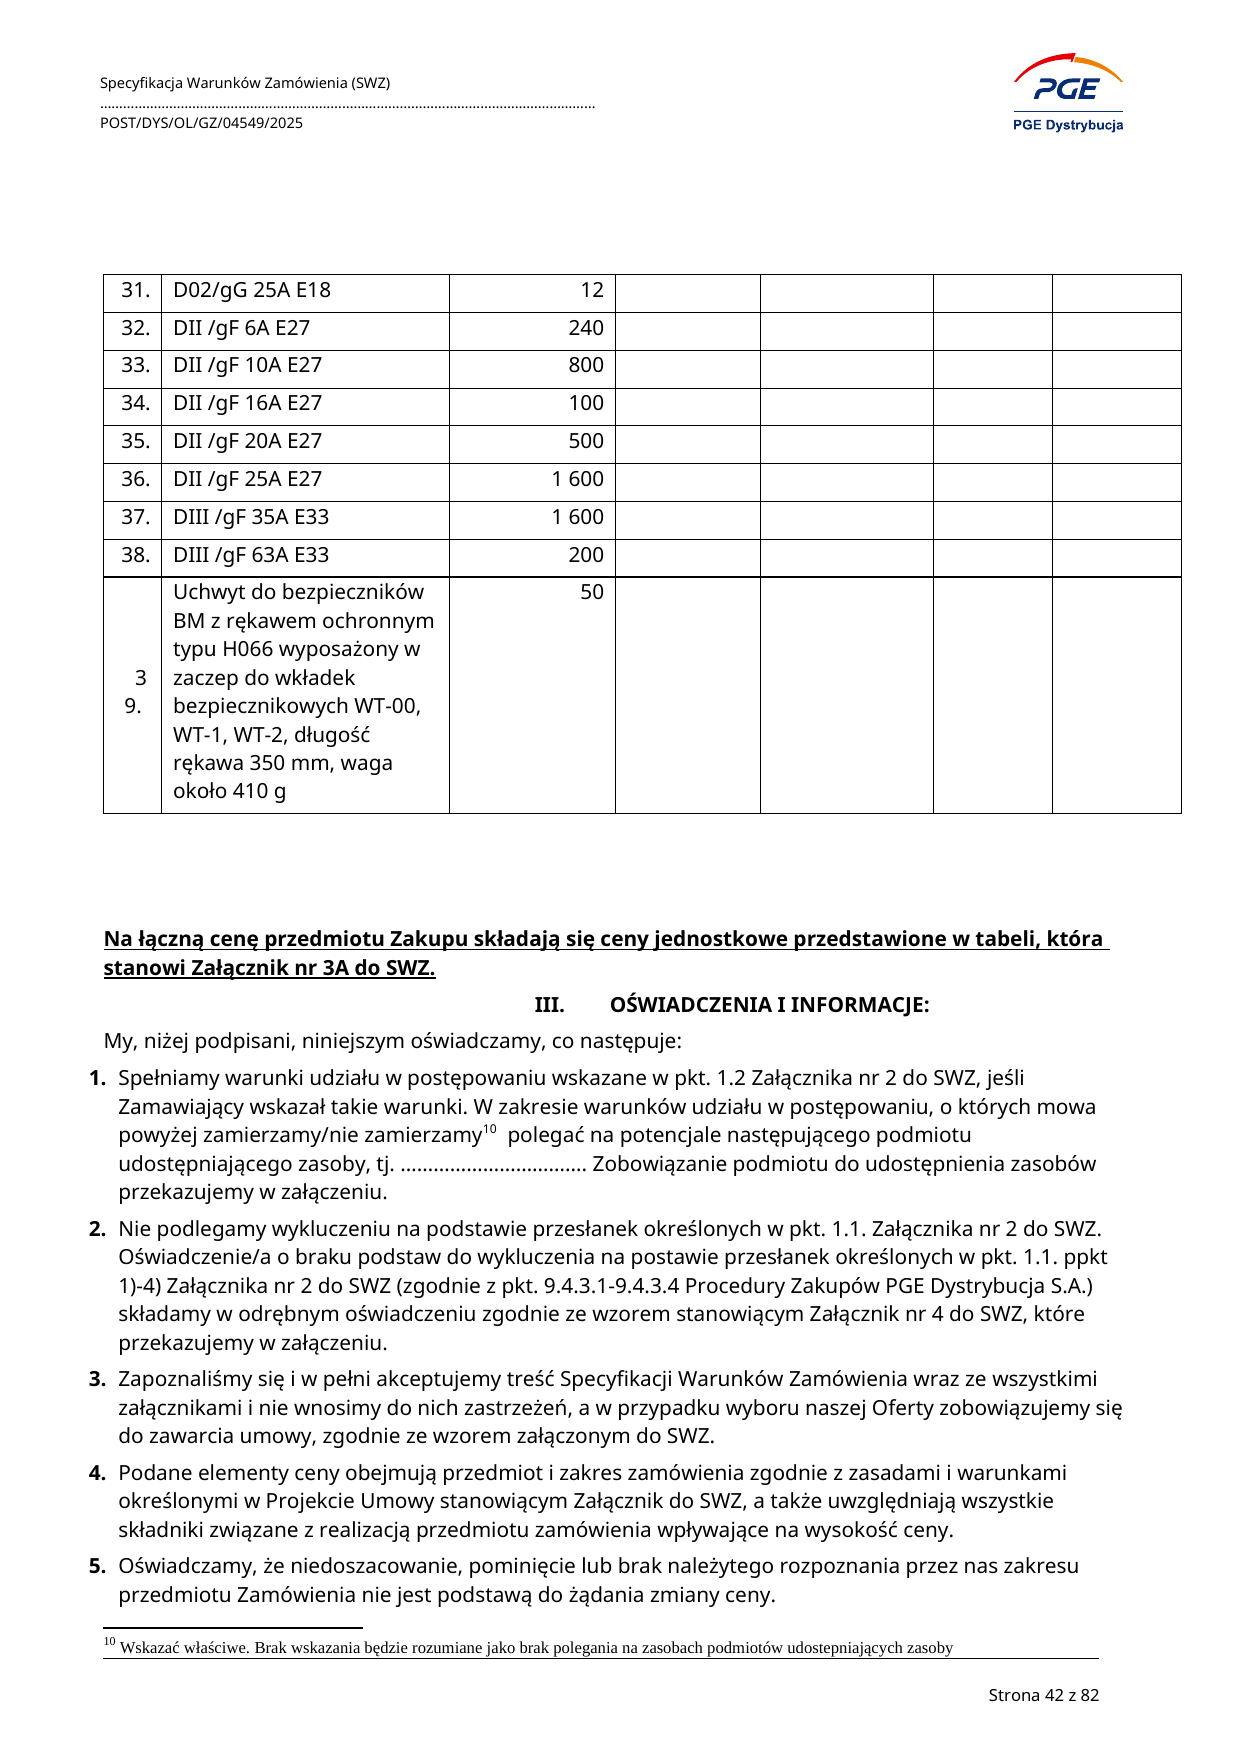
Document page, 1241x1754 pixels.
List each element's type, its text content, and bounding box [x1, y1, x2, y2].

list OŚWIADCZENIA I INFORMACJE: [534, 990, 1137, 1018]
table_cell [1053, 351, 1181, 387]
table_cell [616, 464, 760, 501]
table_cell 200 [450, 540, 615, 576]
table_cell [934, 275, 1052, 312]
table_cell [761, 502, 933, 539]
list Oświadczamy, że niedoszacowanie, pominięcie lub brak należytego rozpoznania przez nas zakresu przedmiotu Zamówienia nie jest podstawą do żądania zmiany ceny. [88, 1552, 1137, 1608]
table_cell [616, 426, 760, 463]
text My, niżej podpisani, niniejszym oświadczamy, co następuje: [103, 1027, 1137, 1055]
table_cell 32. [104, 313, 161, 349]
table_cell [761, 540, 933, 576]
table_cell [934, 426, 1052, 463]
table_cell [761, 464, 933, 501]
table_cell DIII /gF 35A E33 [162, 502, 449, 539]
list Spełniamy warunki udziału w postępowaniu wskazane w pkt. 1.2 Załącznika nr 2 do SWZ, jeśli Zamawiający wskazał takie warunki. W zakresie warunków udziału w postępowaniu, o których mowa powyżej zamierzamy/nie zamierzamy polegać na potencjale następującego podmiotu udostępniającego zasoby, tj. ……………………………. Zobowiązanie podmiotu do udostępnienia zasobów przekazujemy w załączeniu. [88, 1063, 1137, 1206]
table_cell 39. [104, 578, 161, 813]
table_cell 800 [450, 351, 615, 387]
table_cell DII /gF 6A E27 [162, 313, 449, 349]
table_cell 50 [450, 578, 615, 813]
table_cell 12 [450, 275, 615, 312]
table_cell [1053, 502, 1181, 539]
table_cell [761, 313, 933, 349]
table_cell 35. [104, 426, 161, 463]
text Na łączną cenę przedmiotu Zakupu składają się ceny jednostkowe przedstawione w tabeli, która stanowi Załącznik nr 3A do SWZ. [103, 924, 1137, 981]
table_cell 36. [104, 464, 161, 501]
list Nie podlegamy wykluczeniu na podstawie przesłanek określonych w pkt. 1.1. Załącznika nr 2 do SWZ. Oświadczenie/a o braku podstaw do wykluczenia na postawie przesłanek określonych w pkt. 1.1. ppkt 1)-4) Załącznika nr 2 do SWZ (zgodnie z pkt. 9.4.3.1-9.4.3.4 Procedury Zakupów PGE Dystrybucja S.A.) składamy w odrębnym oświadczeniu zgodnie ze wzorem stanowiącym Załącznik nr 4 do SWZ, które przekazujemy w załączeniu. [88, 1214, 1137, 1356]
table_cell 1 600 [450, 502, 615, 539]
table_cell [616, 578, 760, 813]
table_cell [616, 351, 760, 387]
table_cell [761, 389, 933, 425]
table_cell [761, 351, 933, 387]
table_cell DII /gF 20A E27 [162, 426, 449, 463]
table_cell 100 [450, 389, 615, 425]
table_cell [934, 578, 1052, 813]
table_cell 500 [450, 426, 615, 463]
table_cell 34. [104, 389, 161, 425]
list Zapoznaliśmy się i w pełni akceptujemy treść Specyfikacji Warunków Zamówienia wraz ze wszystkimi załącznikami i nie wnosimy do nich zastrzeżeń, a w przypadku wyboru naszej Oferty zobowiązujemy się do zawarcia umowy, zgodnie ze wzorem załączonym do SWZ. [88, 1364, 1137, 1450]
table_cell [1053, 464, 1181, 501]
table_cell DII /gF 10A E27 [162, 351, 449, 387]
table_cell [934, 351, 1052, 387]
table_cell [761, 426, 933, 463]
table_cell [1053, 426, 1181, 463]
table_cell [1053, 313, 1181, 349]
table_cell [761, 275, 933, 312]
table_cell 37. [104, 502, 161, 539]
table_cell [1053, 389, 1181, 425]
table_cell 33. [104, 351, 161, 387]
table_cell [934, 313, 1052, 349]
table_cell [1053, 578, 1181, 813]
table_cell [934, 502, 1052, 539]
table_cell Uchwyt do bezpieczników BM z rękawem ochronnym typu H066 wyposażony w zaczep do wkładek bezpiecznikowych WT-00, WT-1, WT-2, długość rękawa 350 mm, waga około 410 g [162, 578, 449, 813]
list Podane elementy ceny obejmują przedmiot i zakres zamówienia zgodnie z zasadami i warunkami określonymi w Projekcie Umowy stanowiącym Załącznik do SWZ, a także uwzględniają wszystkie składniki związane z realizacją przedmiotu zamówienia wpływające na wysokość ceny. [88, 1458, 1137, 1543]
table_cell [934, 389, 1052, 425]
table_cell 1 600 [450, 464, 615, 501]
table_cell DIII /gF 63A E33 [162, 540, 449, 576]
table_cell [616, 540, 760, 576]
table_cell [934, 540, 1052, 576]
table_cell 38. [104, 540, 161, 576]
table_cell [616, 313, 760, 349]
table_cell [761, 578, 933, 813]
table_cell DII /gF 25A E27 [162, 464, 449, 501]
table_cell [1053, 540, 1181, 576]
table_cell [934, 464, 1052, 501]
table_cell 31. [104, 275, 161, 312]
table_cell DII /gF 16A E27 [162, 389, 449, 425]
table_cell [616, 389, 760, 425]
table_cell 240 [450, 313, 615, 349]
table_cell [1053, 275, 1181, 312]
table_cell [616, 502, 760, 539]
table_cell [616, 275, 760, 312]
table_cell D02/gG 25A E18 [162, 275, 449, 312]
